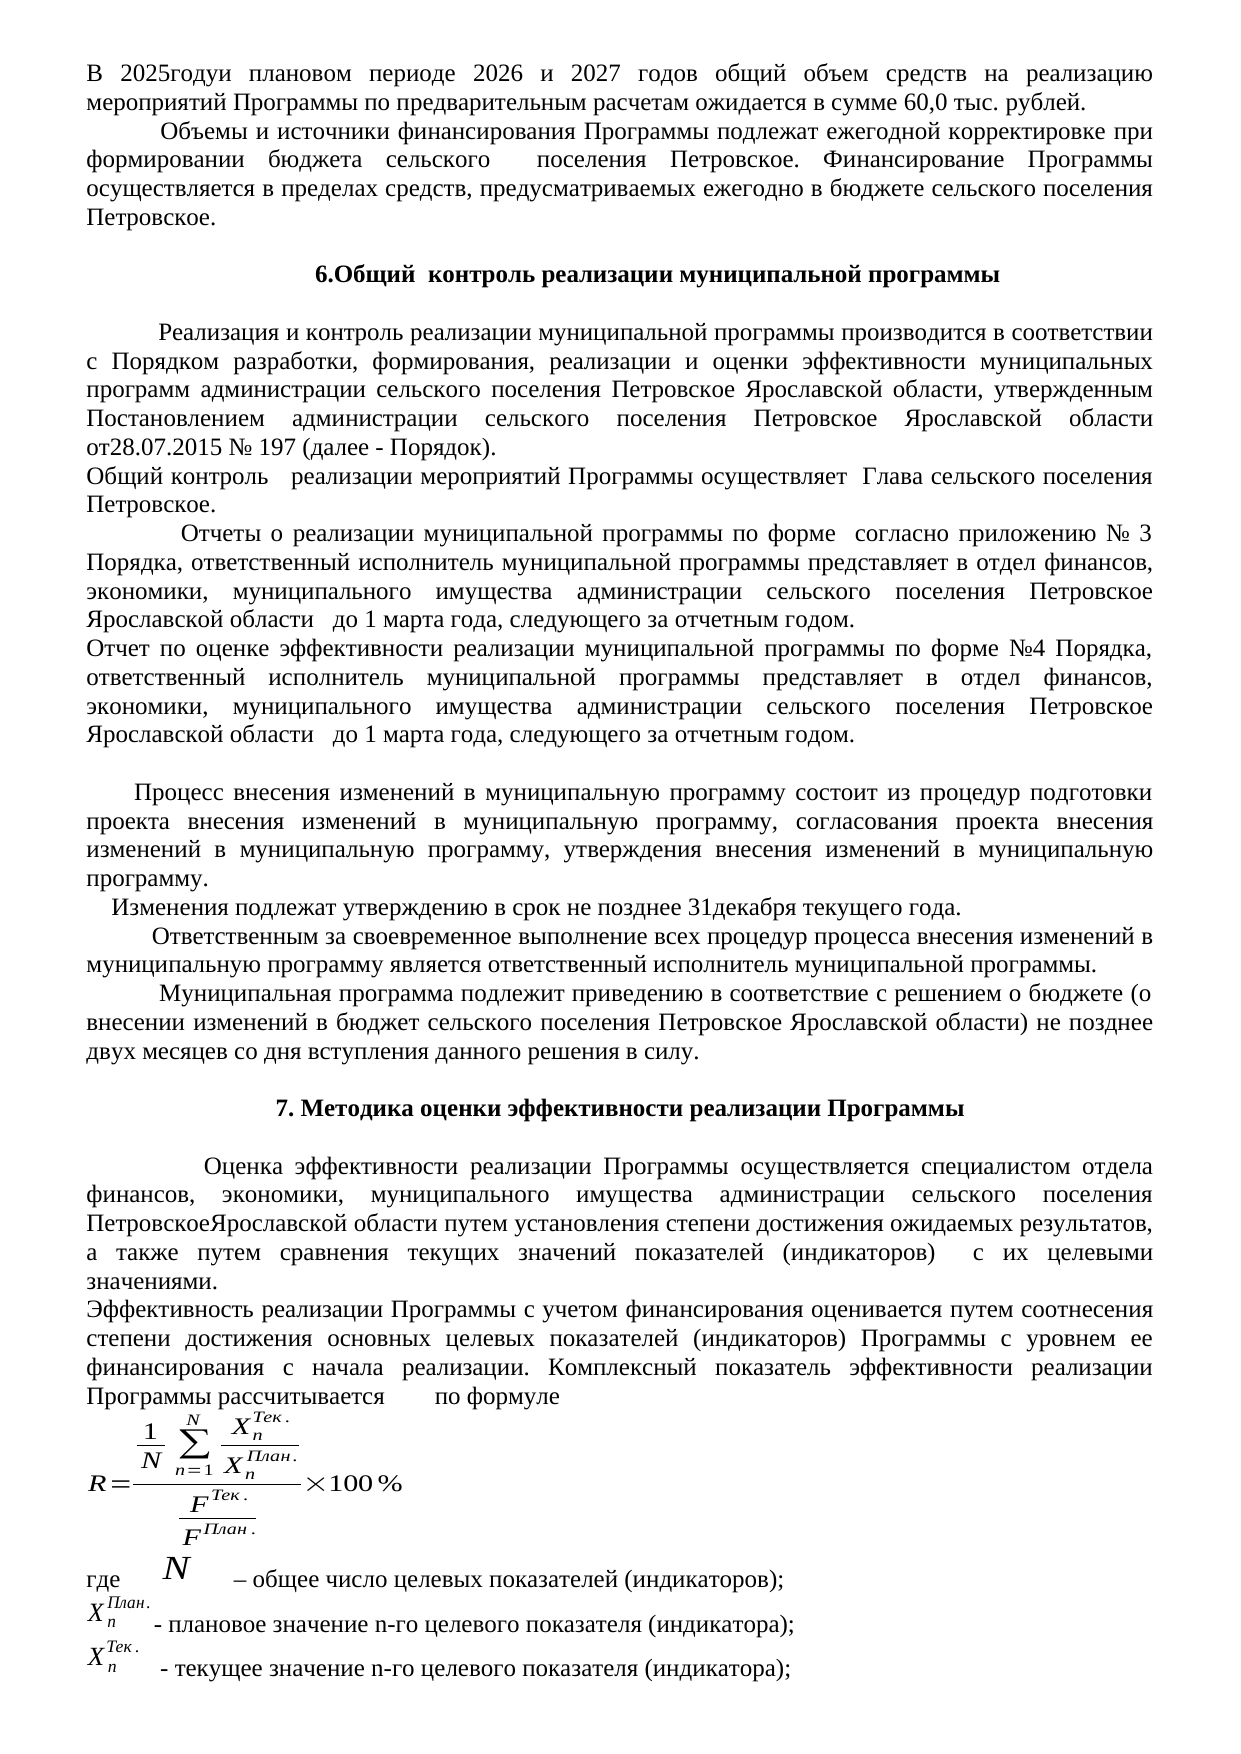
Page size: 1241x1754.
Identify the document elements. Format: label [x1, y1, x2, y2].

table_header [75, 30, 1165, 1682]
